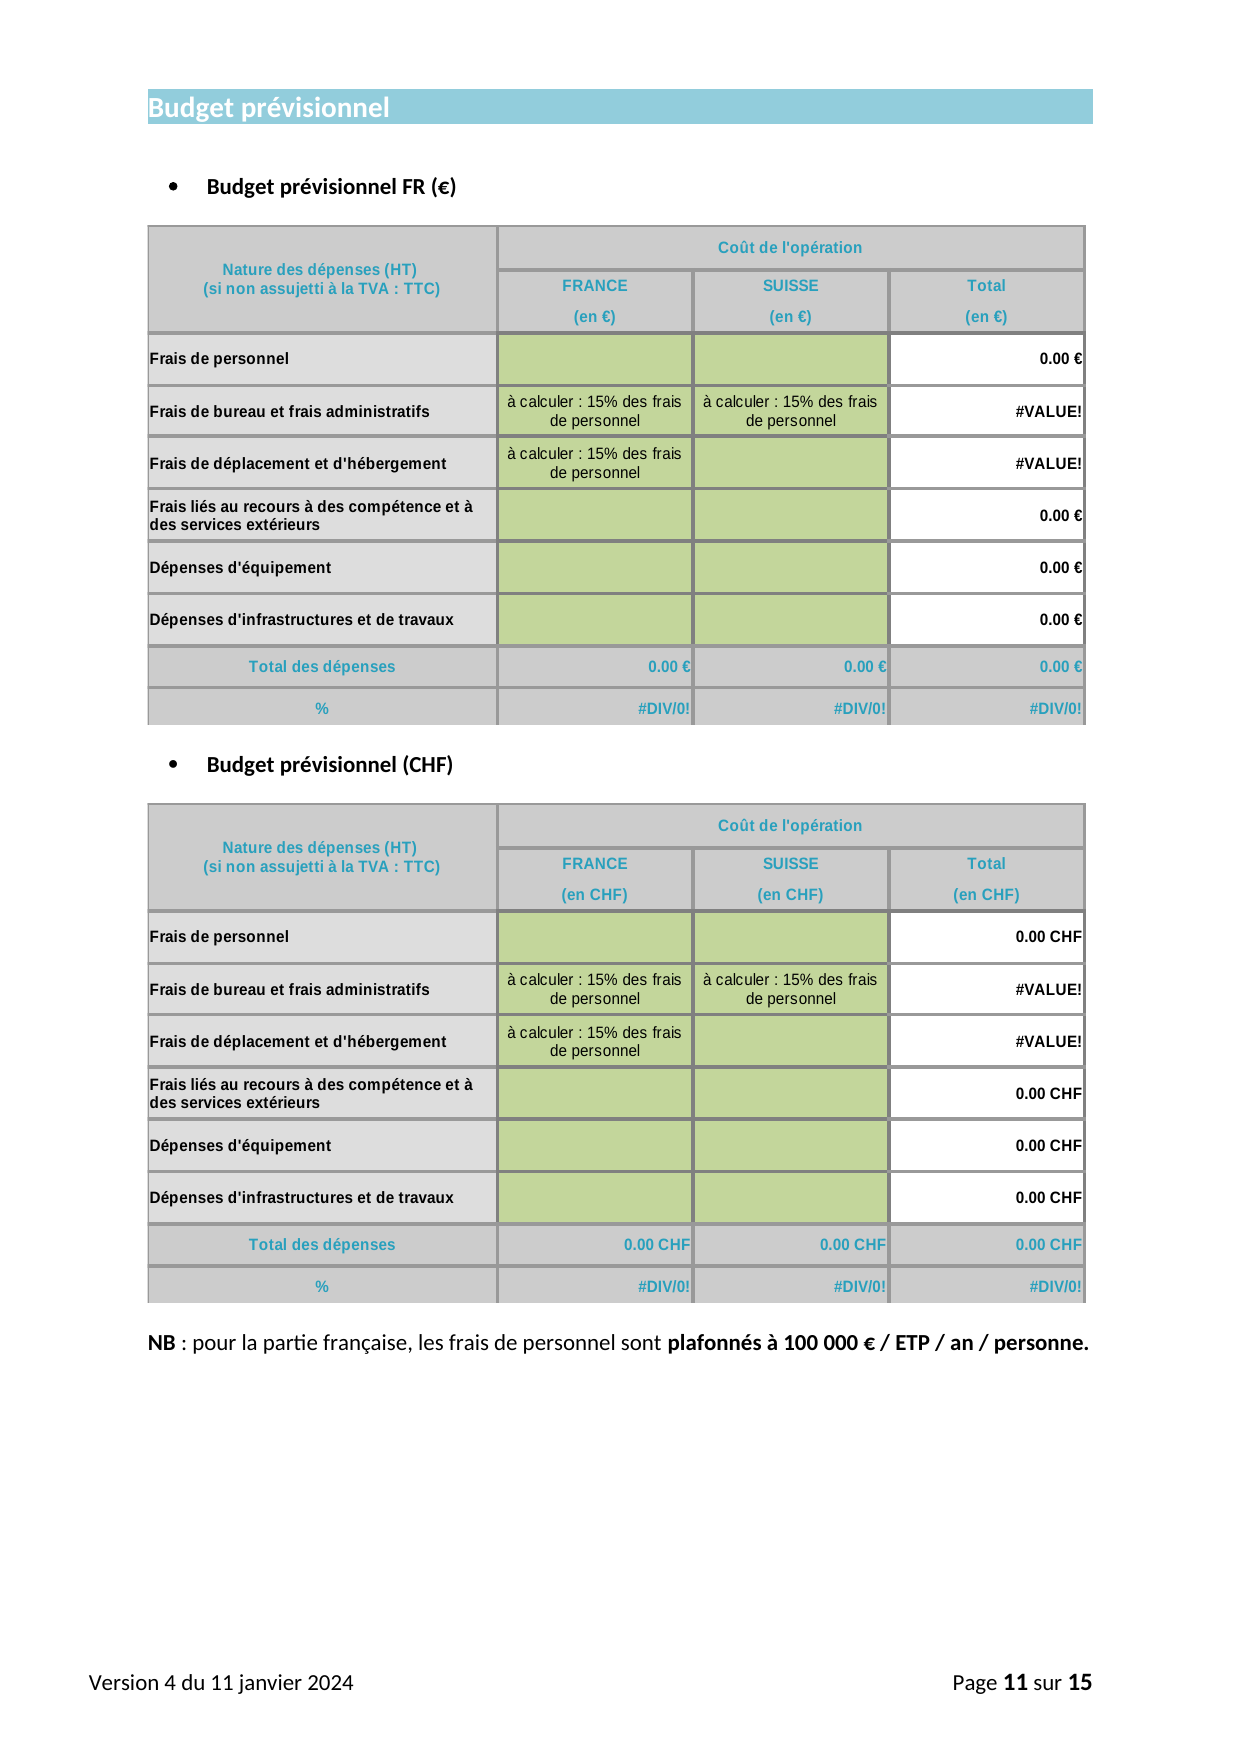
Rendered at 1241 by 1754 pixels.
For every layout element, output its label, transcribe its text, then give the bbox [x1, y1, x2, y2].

list Budget prévisionnel FR (€) [169, 172, 1093, 200]
text NB : pour la partie française, les frais de personnel sont plafonnés à 100 000 € / ETP / an / personne. [148, 1328, 1093, 1356]
subtitle Budget prévisionnel [148, 89, 1093, 124]
list Budget prévisionnel (CHF) [169, 750, 1093, 778]
